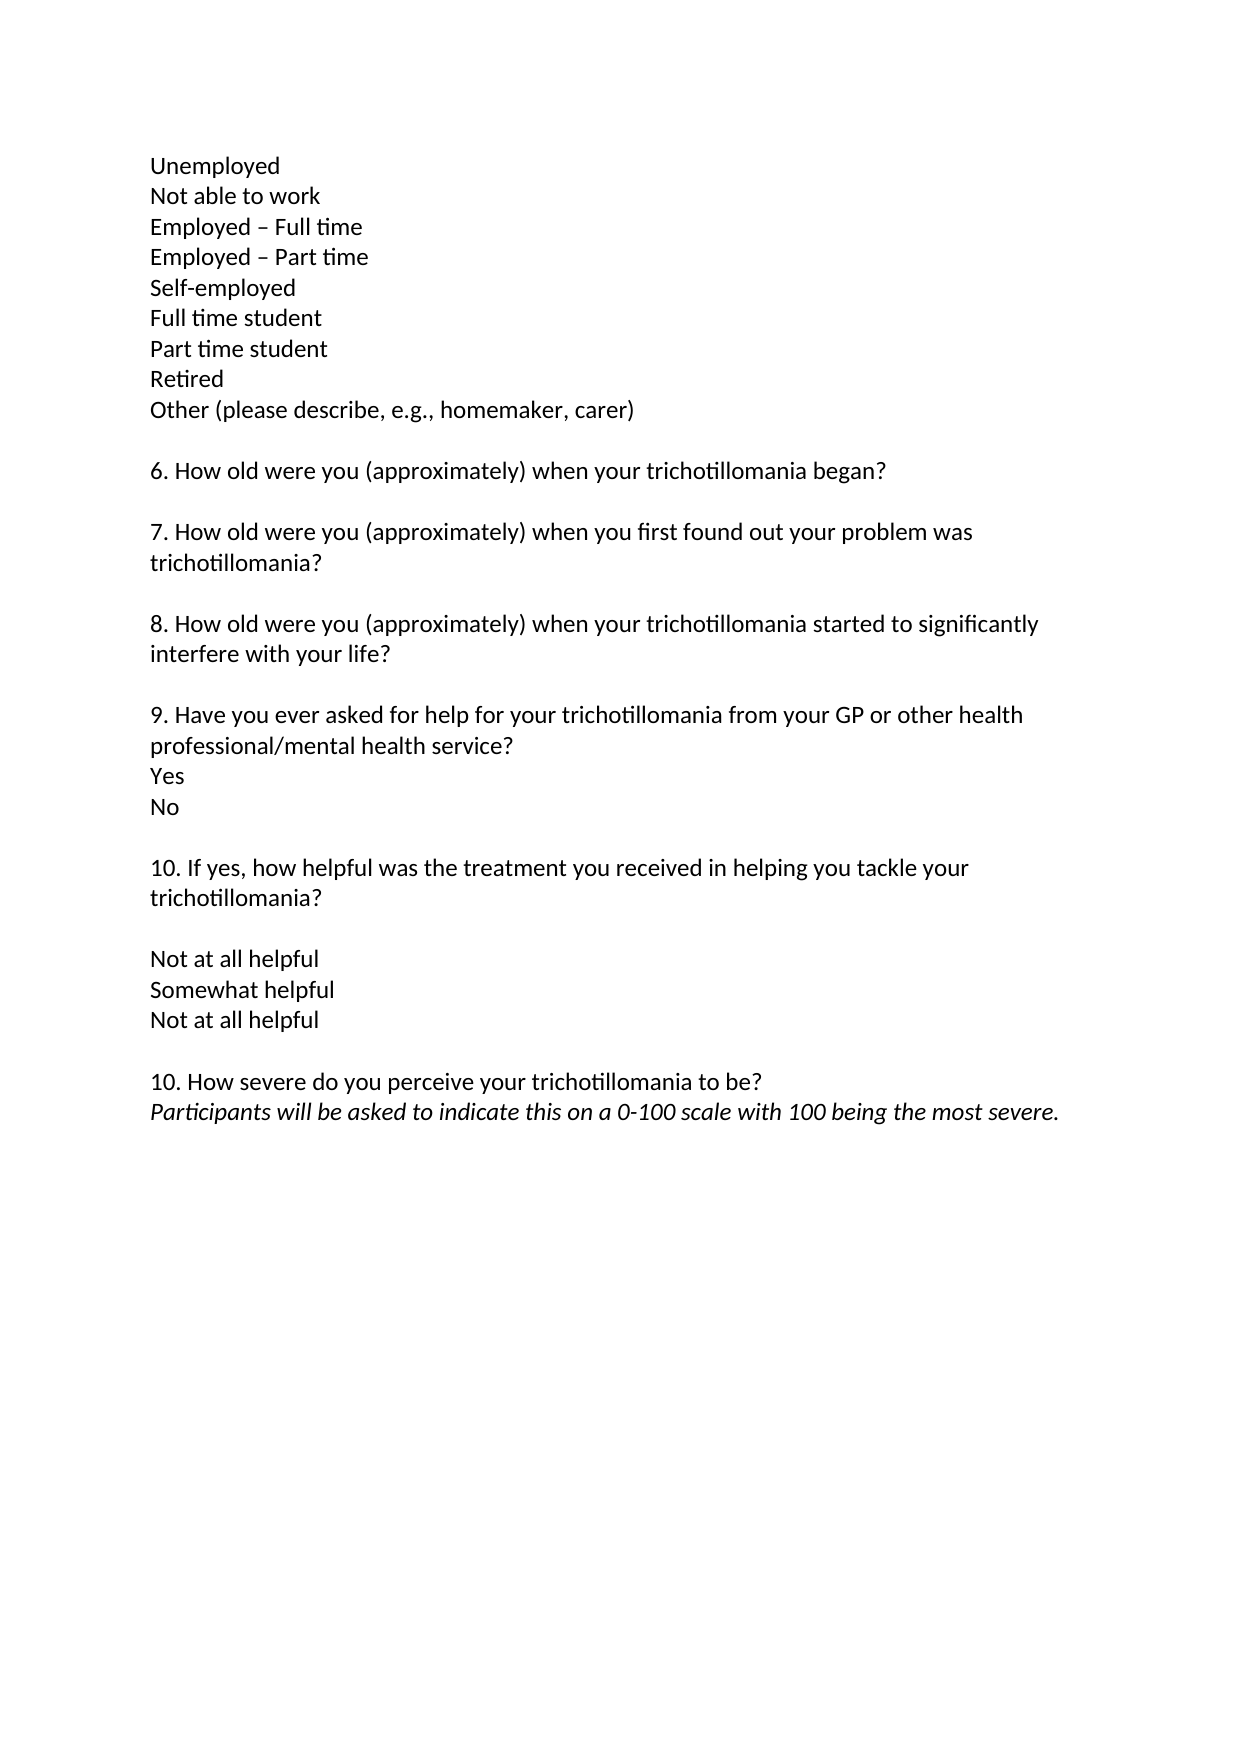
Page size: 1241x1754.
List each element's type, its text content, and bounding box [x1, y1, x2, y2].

text 6. How old were you (approximately) when your trichotillomania began? [150, 455, 1090, 486]
text 7. How old were you (approximately) when you first found out your problem was trichotillomania? [150, 516, 1090, 577]
text Not able to work [150, 181, 1090, 211]
text Not at all helpful [150, 1004, 1090, 1035]
text Self-employed [150, 272, 1090, 303]
text 10. How severe do you perceive your trichotillomania to be? [150, 1066, 1090, 1096]
text 10. If yes, how helpful was the treatment you received in helping you tackle your trichotillomania? [150, 852, 1090, 913]
text Not at all helpful [150, 943, 1090, 974]
text Unemployed [150, 150, 1090, 181]
text No [150, 791, 1090, 821]
text Participants will be asked to indicate this on a 0-100 scale with 100 being the most severe. [150, 1096, 1090, 1127]
text 8. How old were you (approximately) when your trichotillomania started to significantly interfere with your life? [150, 608, 1090, 669]
text Full time student [150, 303, 1090, 333]
text Employed – Part time [150, 242, 1090, 272]
text Yes [150, 760, 1090, 791]
text Retired [150, 364, 1090, 394]
text 9. Have you ever asked for help for your trichotillomania from your GP or other health professional/mental health service? [150, 699, 1090, 760]
text Employed – Full time [150, 211, 1090, 242]
text Part time student [150, 333, 1090, 364]
text Somewhat helpful [150, 974, 1090, 1004]
text Other (please describe, e.g., homemaker, carer) [150, 394, 1090, 425]
